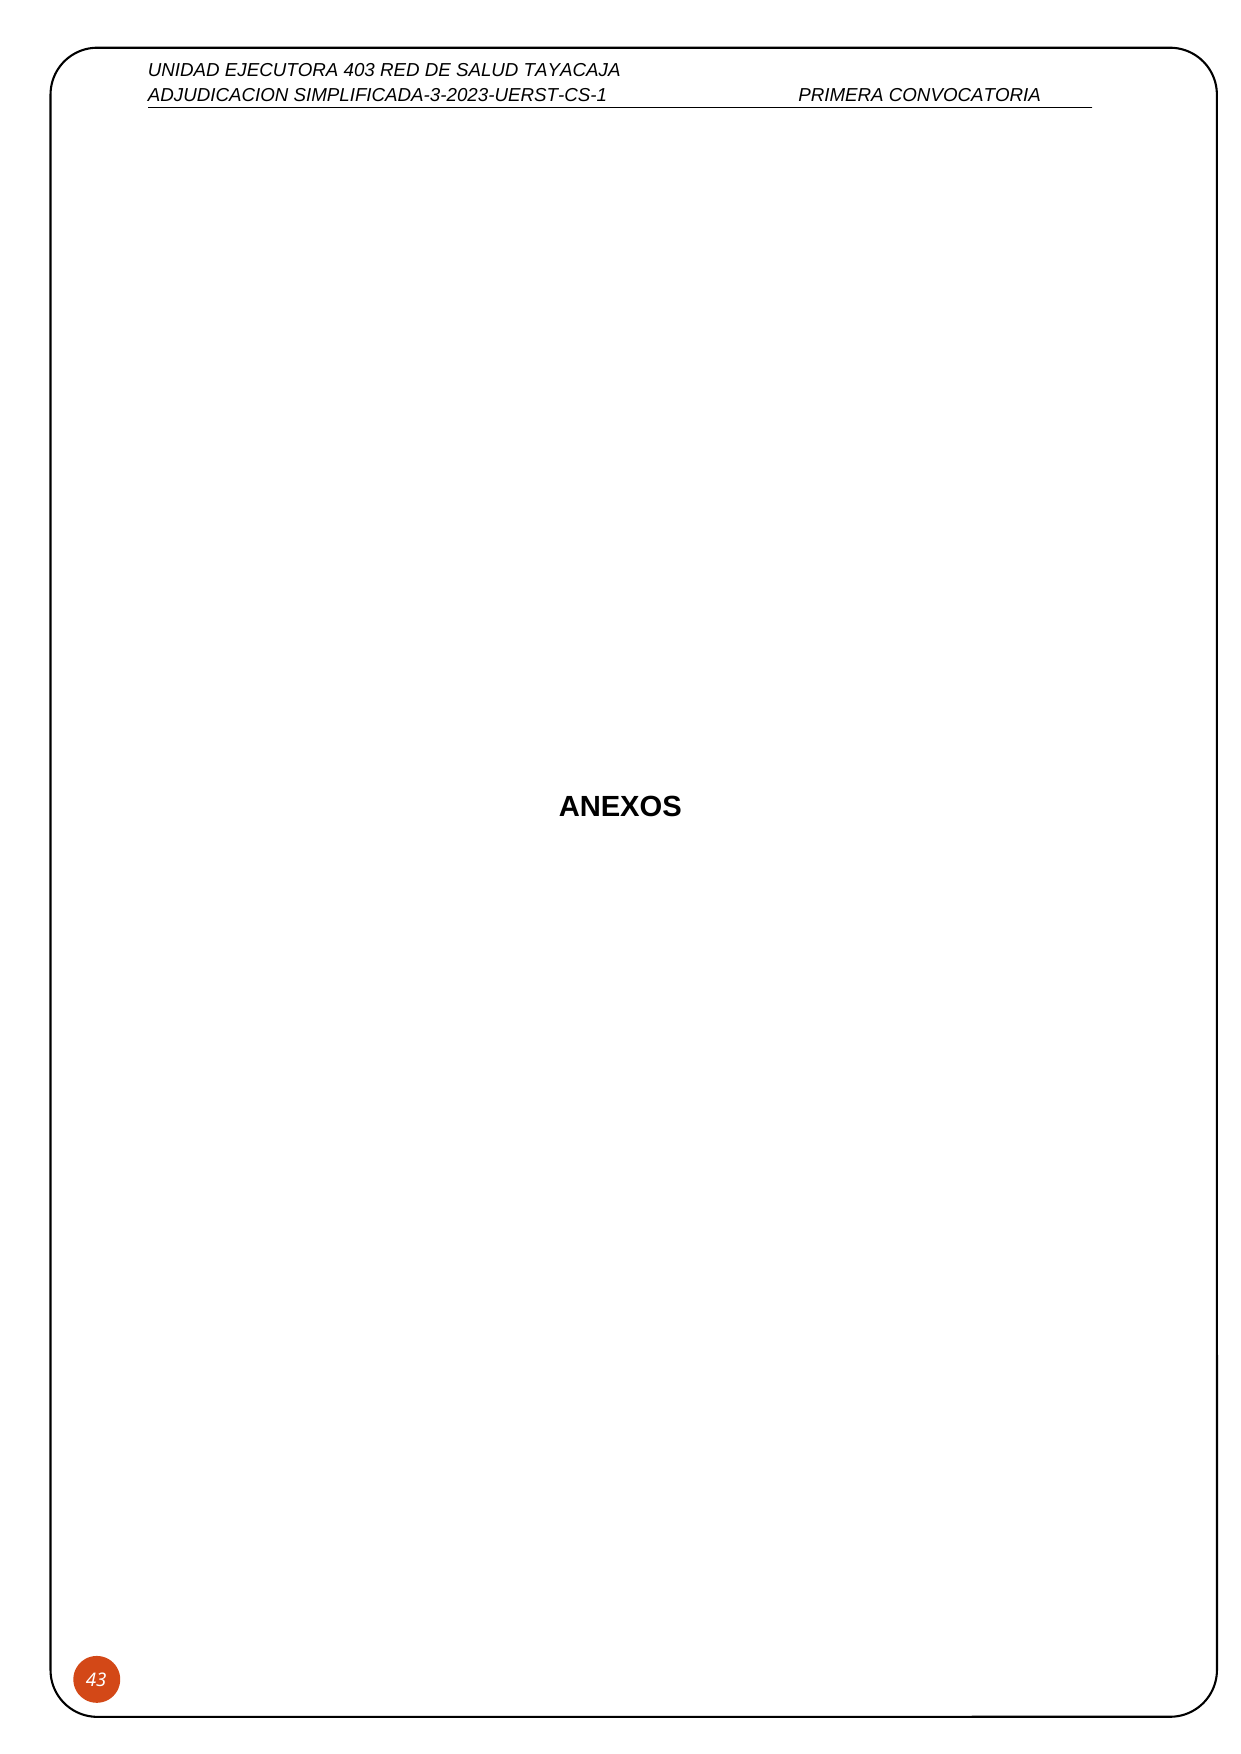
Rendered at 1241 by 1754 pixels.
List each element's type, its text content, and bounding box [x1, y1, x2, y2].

text ANEXOS [148, 789, 1092, 822]
